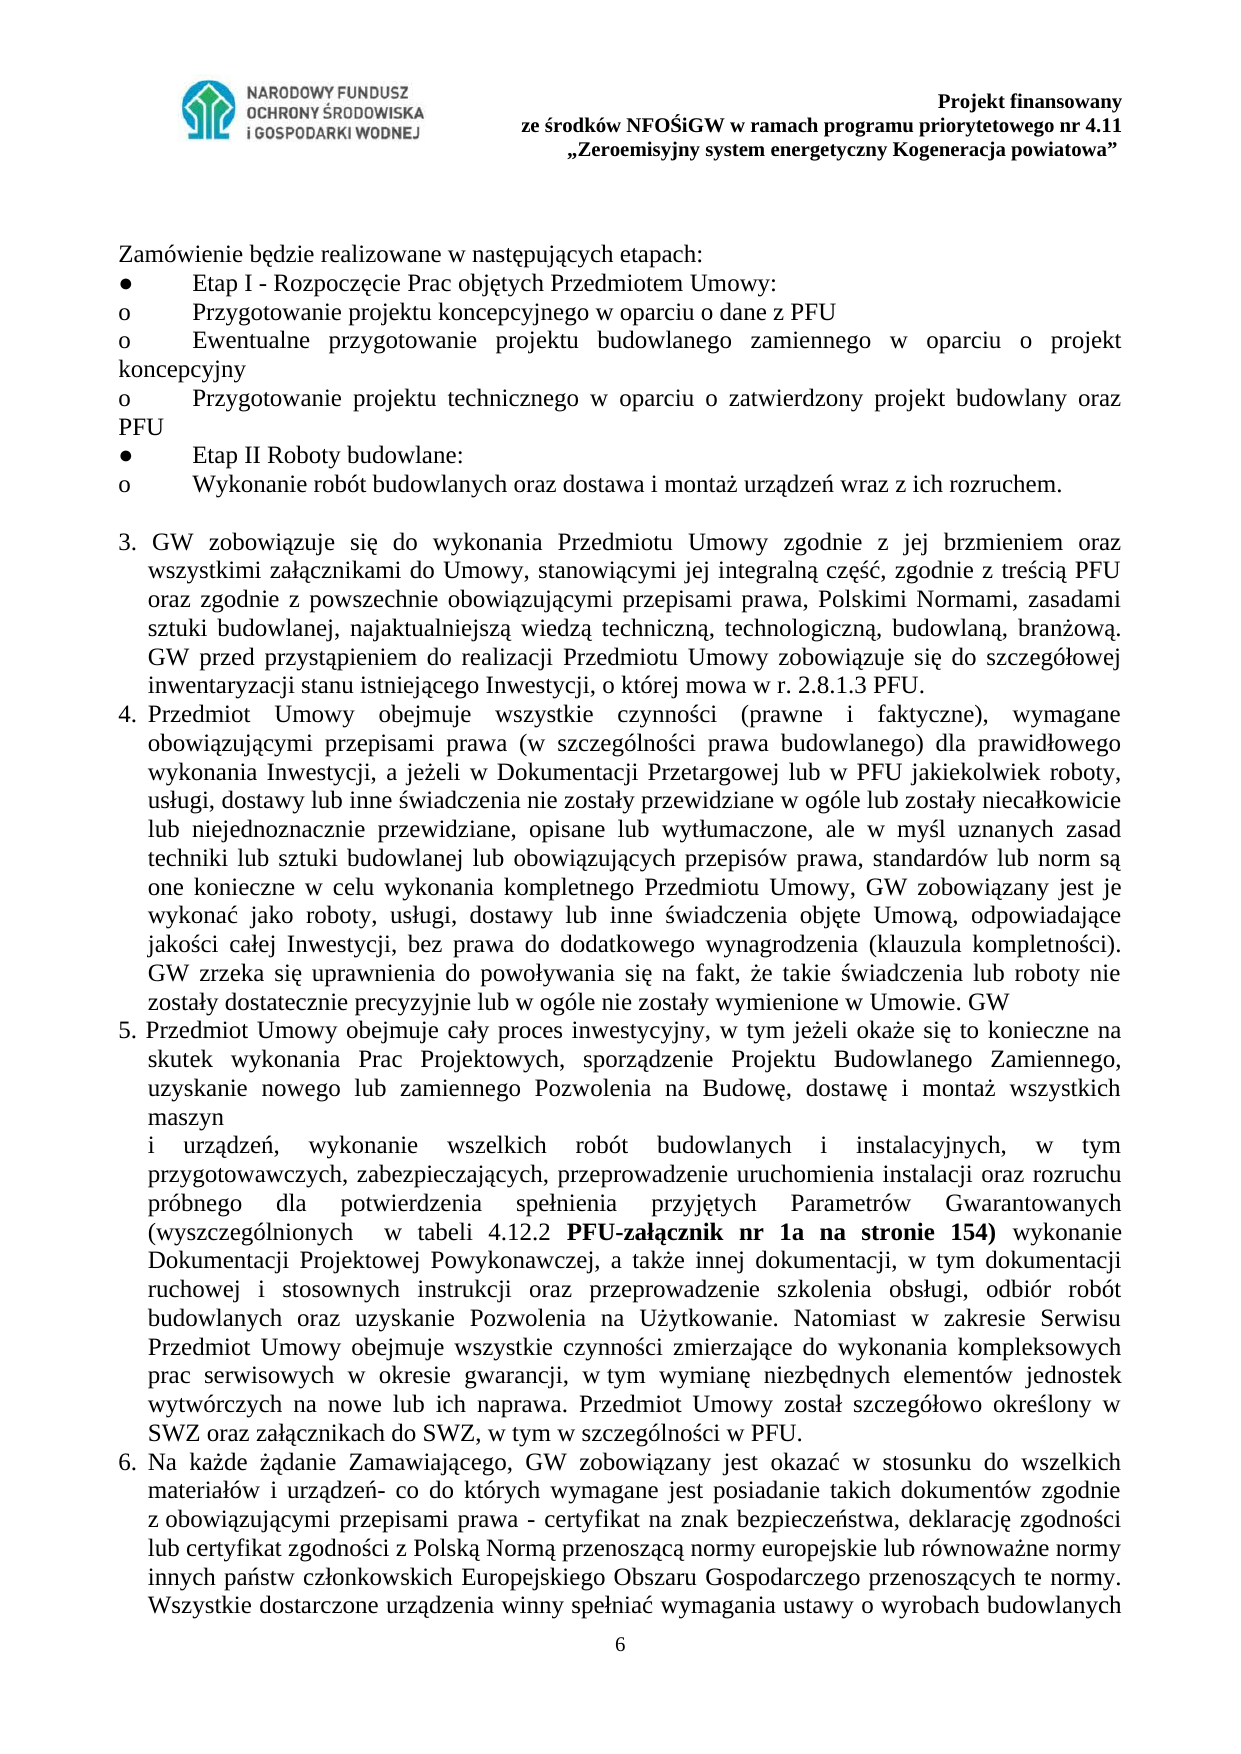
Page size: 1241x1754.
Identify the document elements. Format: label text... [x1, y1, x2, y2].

picture [177, 47, 429, 174]
text o Przygotowanie projektu technicznego w oparciu o zatwierdzony projekt budowlany oraz PFU [118, 383, 1122, 440]
text Zamówienie będzie realizowane w następujących etapach: [118, 239, 1122, 268]
text o Ewentualne przygotowanie projektu budowlanego zamiennego w oparciu o projekt koncepcyjny [118, 325, 1122, 383]
text ● Etap I - Rozpoczęcie Prac objętych Przedmiotem Umowy: [118, 268, 1122, 297]
text 4. Przedmiot Umowy obejmuje wszystkie czynności (prawne i faktyczne), wymagane obowiązującymi przepisami prawa (w szczególności prawa budowlanego) dla prawidłowego wykonania Inwestycji, a jeżeli w Dokumentacji Przetargowej lub w PFU jakiekolwiek roboty, usługi, dostawy lub inne świadczenia nie zostały przewidziane w ogóle lub zostały niecałkowicie lub niejednoznacznie przewidziane, opisane lub wytłumaczone, ale w myśl uznanych zasad techniki lub sztuki budowlanej lub obowiązujących przepisów prawa, standardów lub norm są one konieczne w celu wykonania kompletnego Przedmiotu Umowy, GW zobowiązany jest je wykonać jako roboty, usługi, dostawy lub inne świadczenia objęte Umową, odpowiadające jakości całej Inwestycji, bez prawa do dodatkowego wynagrodzenia (klauzula kompletności). GW zrzeka się uprawnienia do powoływania się na fakt, że takie świadczenia lub roboty nie zostały dostatecznie precyzyjnie lub w ogóle nie zostały wymienione w Umowie. GW [118, 699, 1122, 1015]
text 5. Przedmiot Umowy obejmuje cały proces inwestycyjny, w tym jeżeli okaże się to konieczne na skutek wykonania Prac Projektowych, sporządzenie Projektu Budowlanego Zamiennego, uzyskanie nowego lub zamiennego Pozwolenia na Budowę, dostawę i montaż wszystkich maszyn i urządzeń, wykonanie wszelkich robót budowlanych i instalacyjnych, w tym przygotowawczych, zabezpieczających, przeprowadzenie uruchomienia instalacji oraz rozruchu próbnego dla potwierdzenia spełnienia przyjętych Parametrów Gwarantowanych (wyszczególnionych w tabeli 4.12.2 PFU-załącznik nr 1a na stronie 154) wykonanie Dokumentacji Projektowej Powykonawczej, a także innej dokumentacji, w tym dokumentacji ruchowej i stosownych instrukcji oraz przeprowadzenie szkolenia obsługi, odbiór robót budowlanych oraz uzyskanie Pozwolenia na Użytkowanie. Natomiast w zakresie Serwisu Przedmiot Umowy obejmuje wszystkie czynności zmierzające do wykonania kompleksowych prac serwisowych w okresie gwarancji, w tym wymianę niezbędnych elementów jednostek wytwórczych na nowe lub ich naprawa. Przedmiot Umowy został szczegółowo określony w SWZ oraz załącznikach do SWZ, w tym w szczególności w PFU. [118, 1015, 1122, 1447]
text ● Etap II Roboty budowlane: [118, 440, 1122, 469]
text o Przygotowanie projektu koncepcyjnego w oparciu o dane z PFU [118, 297, 1122, 325]
text 3. GW zobowiązuje się do wykonania Przedmiotu Umowy zgodnie z jej brzmieniem oraz wszystkimi załącznikami do Umowy, stanowiącymi jej integralną część, zgodnie z treścią PFU oraz zgodnie z powszechnie obowiązującymi przepisami prawa, Polskimi Normami, zasadami sztuki budowlanej, najaktualniejszą wiedzą techniczną, technologiczną, budowlaną, branżową. GW przed przystąpieniem do realizacji Przedmiotu Umowy zobowiązuje się do szczegółowej inwentaryzacji stanu istniejącego Inwestycji, o której mowa w r. 2.8.1.3 PFU. [118, 527, 1122, 699]
text o Wykonanie robót budowlanych oraz dostawa i montaż urządzeń wraz z ich rozruchem. [118, 469, 1122, 498]
